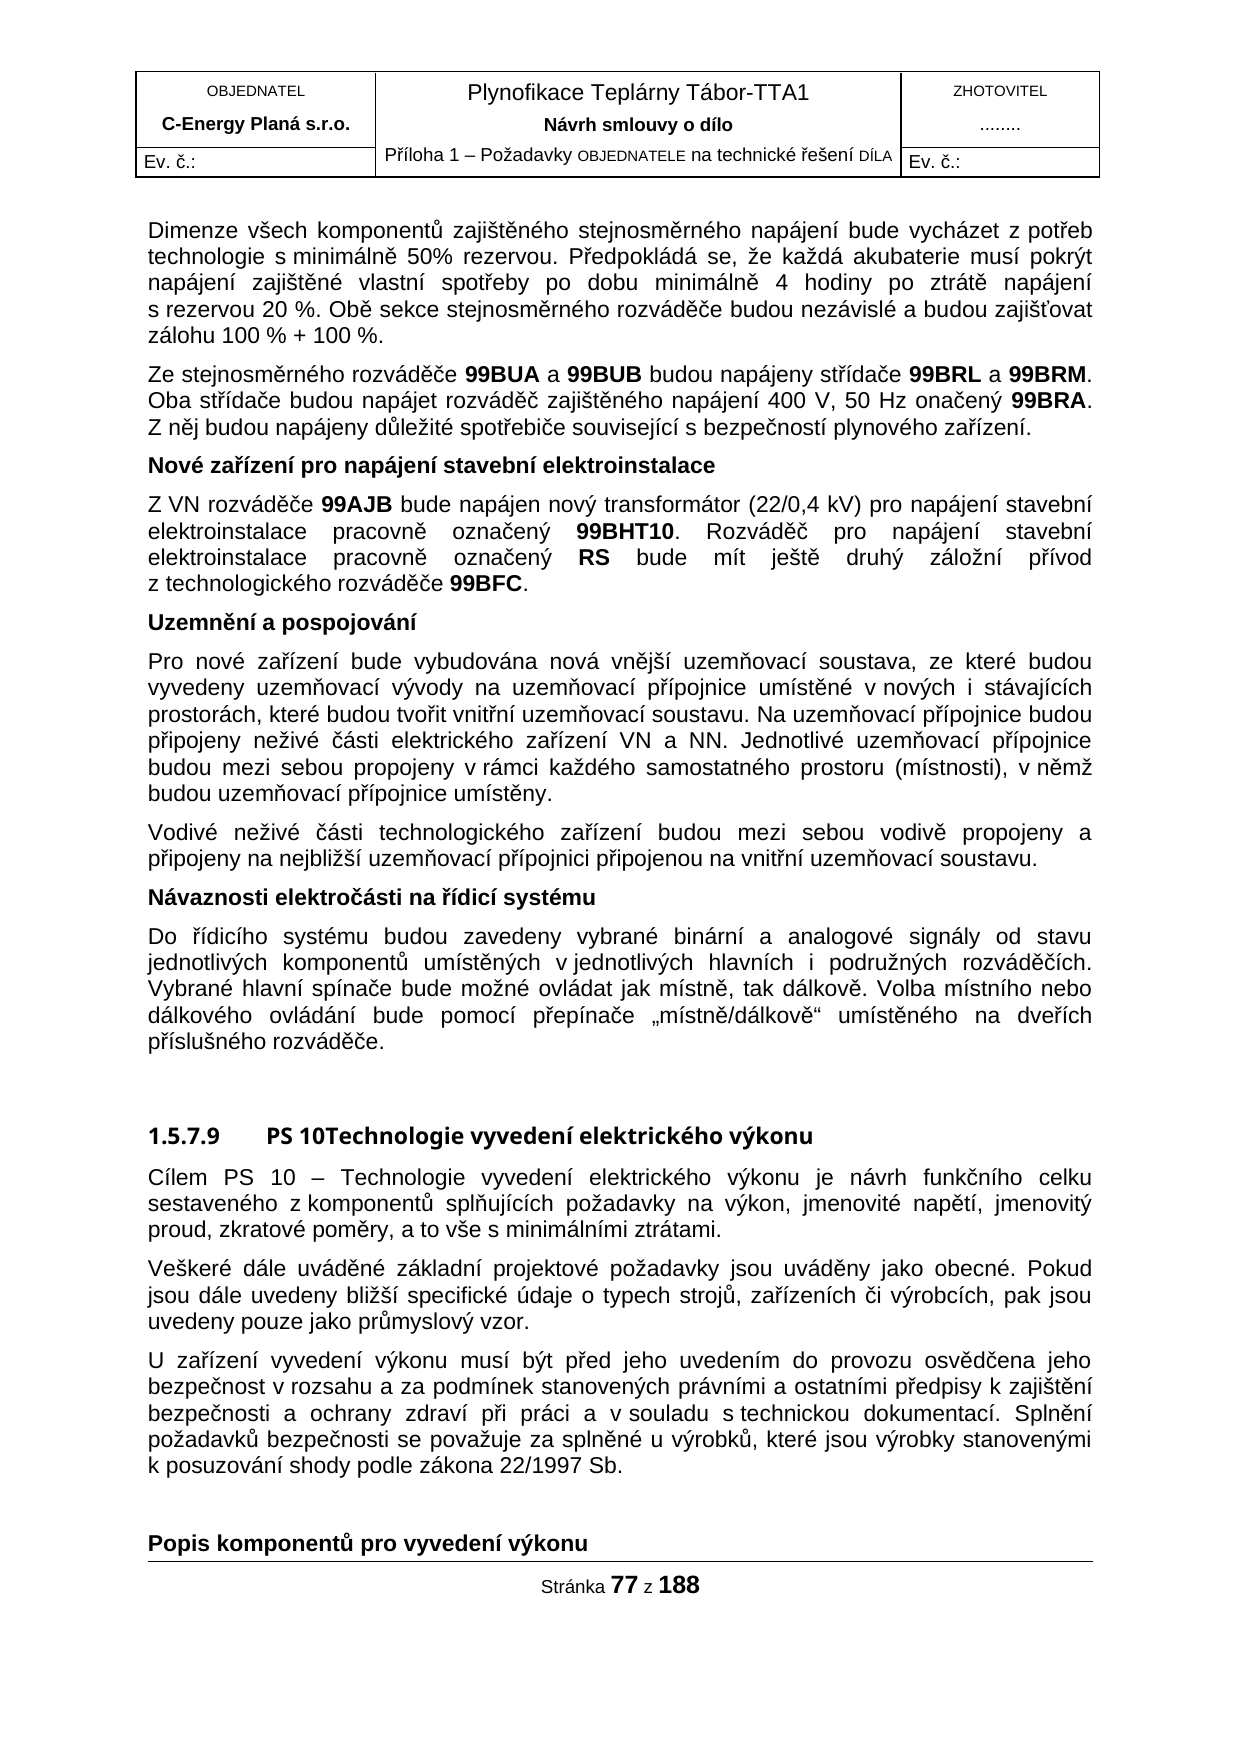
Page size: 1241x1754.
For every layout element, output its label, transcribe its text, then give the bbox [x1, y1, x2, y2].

text Ze stejnosměrného rozváděče 99BUA a 99BUB budou napájeny střídače 99BRL a 99BRM. Oba střídače budou napájet rozváděč zajištěného napájení 400 V, 50 Hz onačený 99BRA. Z něj budou napájeny důležité spotřebiče související s bezpečností plynového zařízení. [148, 361, 1093, 440]
text Návaznosti elektročásti na řídicí systému [148, 884, 1093, 910]
text Dimenze všech komponentů zajištěného stejnosměrného napájení bude vycházet z potřeb technologie s minimálně 50% rezervou. Předpokládá se, že každá akubaterie musí pokrýt napájení zajištěné vlastní spotřeby po dobu minimálně 4 hodiny po ztrátě napájení s rezervou 20 %. Obě sekce stejnosměrného rozváděče budou nezávislé a budou zajišťovat zálohu 100 % + 100 %. [148, 217, 1093, 348]
text Cílem PS 10 – Technologie vyvedení elektrického výkonu je návrh funkčního celku sestaveného z komponentů splňujících požadavky na výkon, jmenovité napětí, jmenovitý proud, zkratové poměry, a to vše s minimálními ztrátami. [148, 1164, 1093, 1243]
subtitle PS 10 Technologie vyvedení elektrického výkonu [148, 1120, 1093, 1151]
text Z VN rozváděče 99AJB bude napájen nový transformátor (22/0,4 kV) pro napájení stavební elektroinstalace pracovně označený 99BHT10. Rozváděč pro napájení stavební elektroinstalace pracovně označený RS bude mít ještě druhý záložní přívod z technologického rozváděče 99BFC. [148, 491, 1093, 597]
text Vodivé neživé části technologického zařízení budou mezi sebou vodivě propojeny a připojeny na nejbližší uzemňovací přípojnici připojenou na vnitřní uzemňovací soustavu. [148, 819, 1093, 871]
text Popis komponentů pro vyvedení výkonu [148, 1530, 1093, 1556]
text U zařízení vyvedení výkonu musí být před jeho uvedením do provozu osvědčena jeho bezpečnost v rozsahu a za podmínek stanovených právními a ostatními předpisy k zajištění bezpečnosti a ochrany zdraví při práci a v souladu s technickou dokumentací. Splnění požadavků bezpečnosti se považuje za splněné u výrobků, které jsou výrobky stanovenými k posuzování shody podle zákona 22/1997 Sb. [148, 1347, 1093, 1479]
text Veškeré dále uváděné základní projektové požadavky jsou uváděny jako obecné. Pokud jsou dále uvedeny bližší specifické údaje o typech strojů, zařízeních či výrobcích, pak jsou uvedeny pouze jako průmyslový vzor. [148, 1255, 1093, 1334]
text Do řídicího systému budou zavedeny vybrané binární a analogové signály od stavu jednotlivých komponentů umístěných v jednotlivých hlavních i podružných rozváděčích. Vybrané hlavní spínače bude možné ovládat jak místně, tak dálkově. Volba místního nebo dálkového ovládání bude pomocí přepínače „místně/dálkově“ umístěného na dveřích příslušného rozváděče. [148, 923, 1093, 1054]
text Uzemnění a pospojování [148, 609, 1093, 636]
text Nové zařízení pro napájení stavební elektroinstalace [148, 452, 1093, 479]
text Pro nové zařízení bude vybudována nová vnější uzemňovací soustava, ze které budou vyvedeny uzemňovací vývody na uzemňovací přípojnice umístěné v nových i stávajících prostorách, které budou tvořit vnitřní uzemňovací soustavu. Na uzemňovací přípojnice budou připojeny neživé části elektrického zařízení VN a NN. Jednotlivé uzemňovací přípojnice budou mezi sebou propojeny v rámci každého samostatného prostoru (místnosti), v němž budou uzemňovací přípojnice umístěny. [148, 648, 1093, 806]
